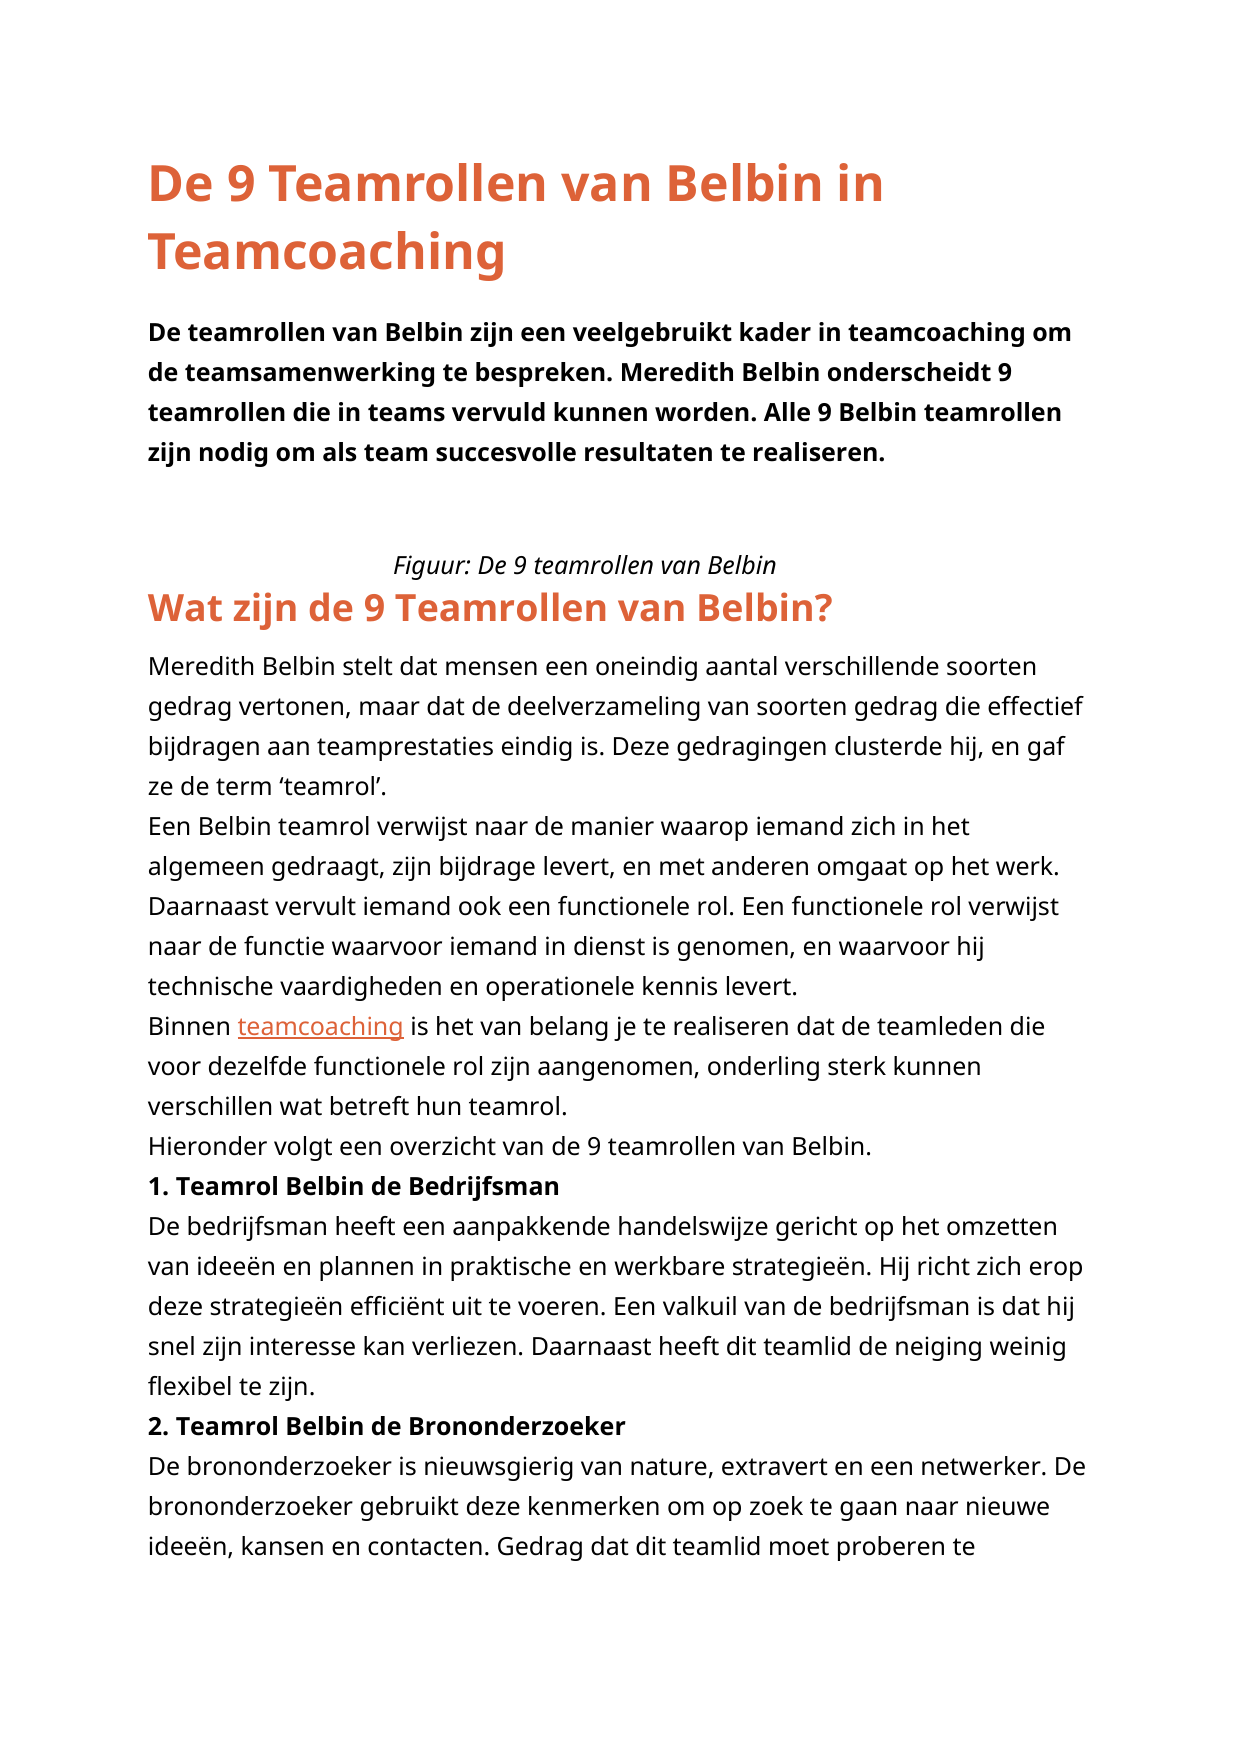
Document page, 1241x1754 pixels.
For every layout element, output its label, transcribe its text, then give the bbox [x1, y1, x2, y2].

text Wat zijn de 9 Teamrollen van Belbin? [148, 582, 1093, 633]
text Figuur: De 9 teamrollen van Belbin [148, 542, 1093, 582]
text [148, 1403, 1093, 1563]
text De 9 Teamrollen van Belbin in Teamcoaching [148, 148, 1093, 284]
text 1. Teamrol Belbin de Bedrijfsman De bedrijfsman heeft een aanpakkende handelswijze gericht op het omzetten van ideeën en plannen in praktische en werkbare strategieën. Hij richt zich erop deze strategieën efficiënt uit te voeren. Een valkuil van de bedrijfsman is dat hij snel zijn interesse kan verliezen. Daarnaast heeft dit teamlid de neiging weinig flexibel te zijn. [148, 1163, 1093, 1403]
text De teamrollen van Belbin zijn een veelgebruikt kader in teamcoaching om de teamsamenwerking te bespreken. Meredith Belbin onderscheidt 9 teamrollen die in teams vervuld kunnen worden. Alle 9 Belbin teamrollen zijn nodig om als team succesvolle resultaten te realiseren. [148, 309, 1093, 469]
text Meredith Belbin stelt dat mensen een oneindig aantal verschillende soorten gedrag vertonen, maar dat de deelverzameling van soorten gedrag die effectief bijdragen aan teamprestaties eindig is. Deze gedragingen clusterde hij, en gaf ze de term ‘teamrol’. Een Belbin teamrol verwijst naar de manier waarop iemand zich in het algemeen gedraagt, zijn bijdrage levert, en met anderen omgaat op het werk. Daarnaast vervult iemand ook een functionele rol. Een functionele rol verwijst naar de functie waarvoor iemand in dienst is genomen, en waarvoor hij technische vaardigheden en operationele kennis levert. Binnen teamcoaching is het van belang je te realiseren dat de teamleden die voor dezelfde functionele rol zijn aangenomen, onderling sterk kunnen verschillen wat betreft hun teamrol. Hieronder volgt een overzicht van de 9 teamrollen van Belbin. [148, 643, 1093, 1163]
